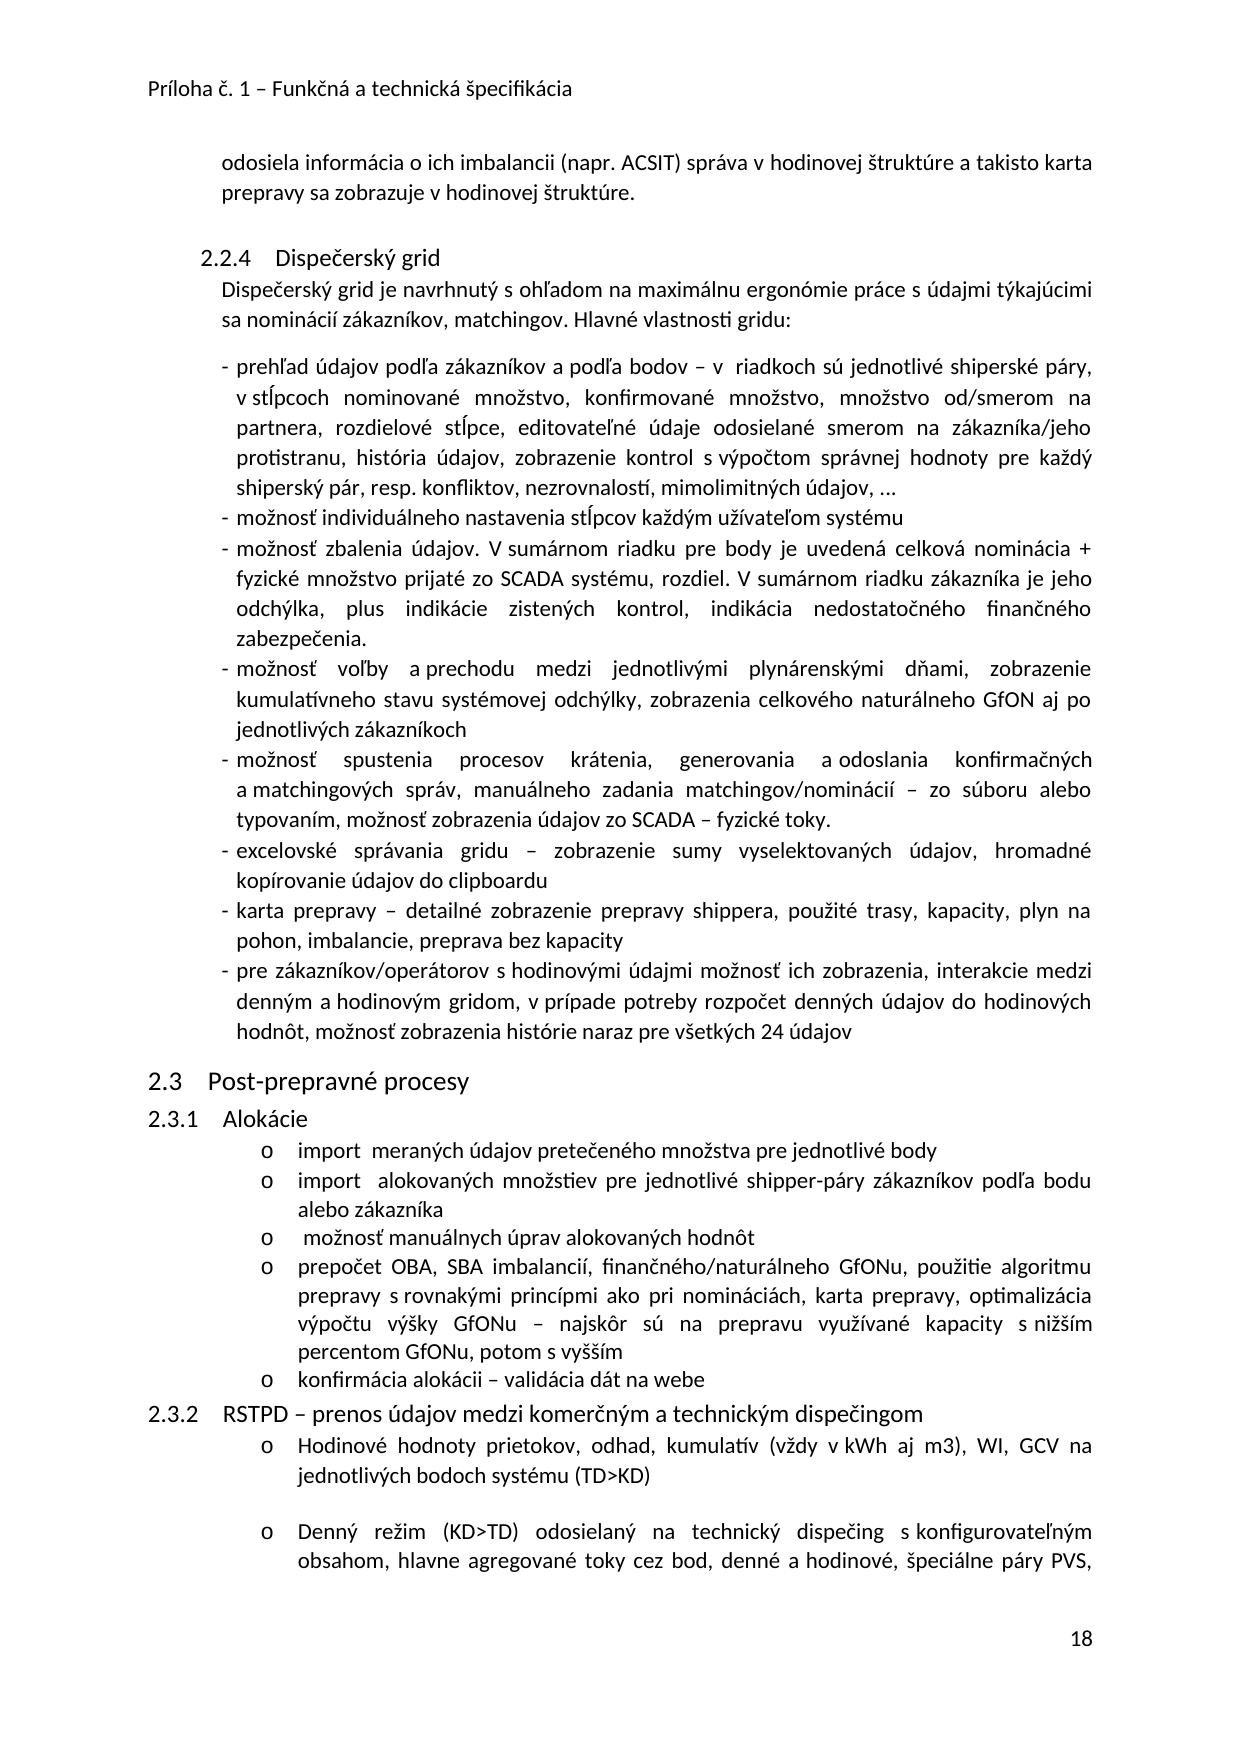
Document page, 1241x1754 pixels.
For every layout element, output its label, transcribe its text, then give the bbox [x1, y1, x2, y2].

subtitle Post-prepravné procesy [148, 1064, 1093, 1097]
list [260, 1517, 1093, 1574]
list karta prepravy – detailné zobrazenie prepravy shippera, použité trasy, kapacity, plyn na pohon, imbalancie, preprava bez kapacity [221, 896, 1093, 954]
list konfirmácia alokácii – validácia dát na webe [260, 1365, 1093, 1394]
list import meraných údajov pretečeného množstva pre jednotlivé body [260, 1137, 1093, 1166]
list excelovské správania gridu – zobrazenie sumy vyselektovaných údajov, hromadné kopírovanie údajov do clipboardu [221, 836, 1093, 894]
text Dispečerský grid je navrhnutý s ohľadom na maximálnu ergonómie práce s údajmi týkajúcimi sa nominácií zákazníkov, matchingov. Hlavné vlastnosti gridu: [221, 275, 1093, 333]
subtitle RSTPD – prenos údajov medzi komerčným a technickým dispečingom [148, 1399, 1093, 1429]
list možnosť spustenia procesov krátenia, generovania a odoslania konfirmačných a matchingových správ, manuálneho zadania matchingov/nominácií – zo súboru alebo typovaním, možnosť zobrazenia údajov zo SCADA – fyzické toky. [221, 745, 1093, 833]
list prepočet OBA, SBA imbalancií, finančného/naturálneho GfONu, použitie algoritmu prepravy s rovnakými princípmi ako pri nomináciách, karta prepravy, optimalizácia výpočtu výšky GfONu – najskôr sú na prepravu využívané kapacity s nižším percentom GfONu, potom s vyšším [260, 1252, 1093, 1365]
subtitle Dispečerský grid [200, 242, 1093, 273]
subtitle Alokácie [148, 1104, 1093, 1134]
list prehľad údajov podľa zákazníkov a podľa bodov – v riadkoch sú jednotlivé shiperské páry, v stĺpcoch nominované množstvo, konfirmované množstvo, množstvo od/smerom na partnera, rozdielové stĺpce, editovateľné údaje odosielané smerom na zákazníka/jeho protistranu, história údajov, zobrazenie kontrol s výpočtom správnej hodnoty pre každý shiperský pár, resp. konfliktov, nezrovnalostí, mimolimitných údajov, ... [221, 352, 1093, 501]
list pre zákazníkov/operátorov s hodinovými údajmi možnosť ich zobrazenia, interakcie medzi denným a hodinovým gridom, v prípade potreby rozpočet denných údajov do hodinových hodnôt, možnosť zobrazenia histórie naraz pre všetkých 24 údajov [221, 957, 1093, 1045]
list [221, 148, 1093, 206]
list možnosť manuálnych úprav alokovaných hodnôt [260, 1223, 1093, 1252]
list možnosť individuálneho nastavenia stĺpcov každým užívateľom systému [221, 503, 1093, 531]
list možnosť voľby a prechodu medzi jednotlivými plynárenskými dňami, zobrazenie kumulatívneho stavu systémovej odchýlky, zobrazenia celkového naturálneho GfON aj po jednotlivých zákazníkoch [221, 654, 1093, 743]
list možnosť zbalenia údajov. V sumárnom riadku pre body je uvedená celková nominácia + fyzické množstvo prijaté zo SCADA systému, rozdiel. V sumárnom riadku zákazníka je jeho odchýlka, plus indikácie zistených kontrol, indikácia nedostatočného finančného zabezpečenia. [221, 534, 1093, 652]
list import alokovaných množstiev pre jednotlivé shipper-páry zákazníkov podľa bodu alebo zákazníka [260, 1166, 1093, 1223]
list Hodinové hodnoty prietokov, odhad, kumulatív (vždy v kWh aj m3), WI, GCV na jednotlivých bodoch systému (TD>KD) [260, 1432, 1093, 1489]
